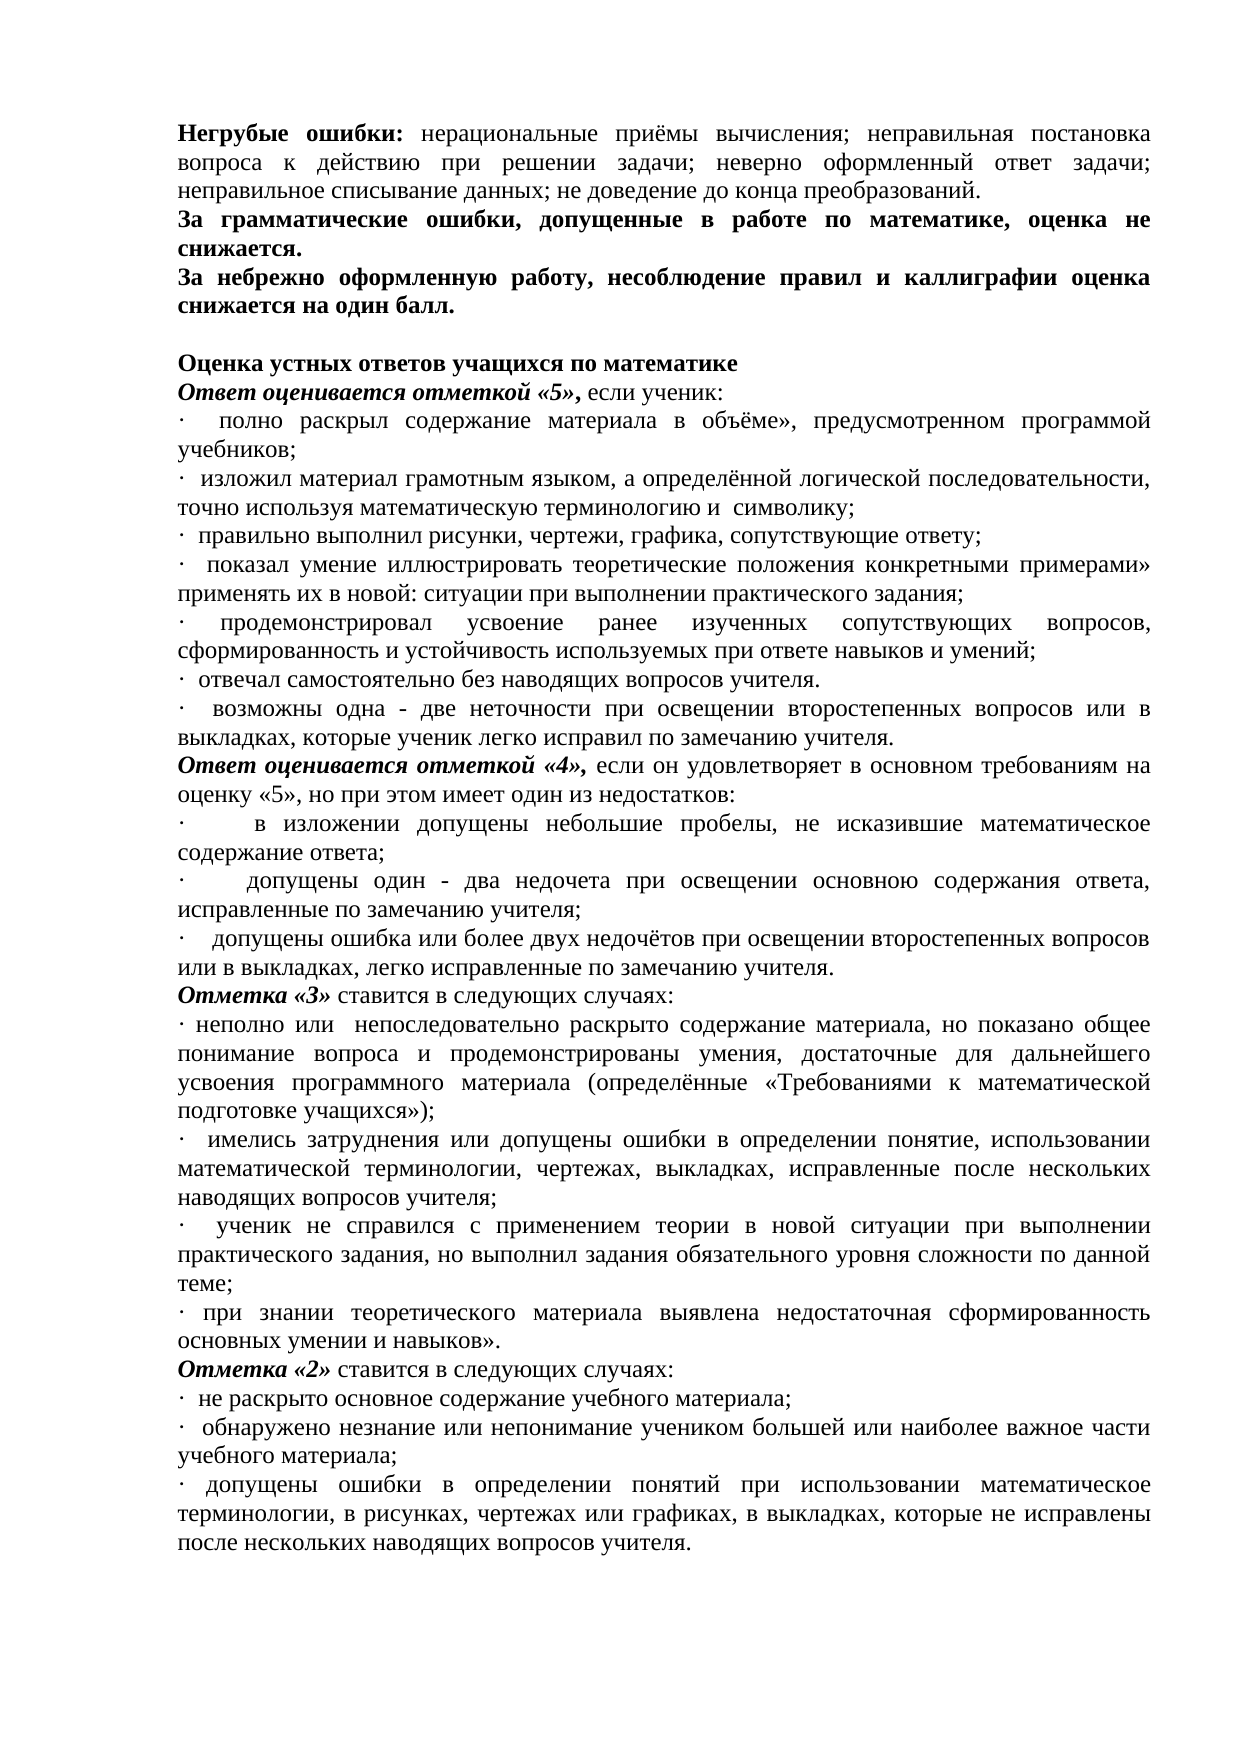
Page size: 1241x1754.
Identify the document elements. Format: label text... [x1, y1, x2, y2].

text Отметка «3» ставится в следующих случаях: [177, 981, 1152, 1009]
text · продемонстрировал усвоение ранее изученных сопутствующих вопросов, сформированность и устойчивость используемых при ответе навыков и умений; [177, 607, 1152, 664]
text · возможны одна - две неточности при освещении второстепенных вопросов или в выкладках, которые ученик легко исправил по замечанию учителя. [177, 693, 1152, 751]
text · допущены ошибки в определении понятий при использовании математическое терминологии, в рисунках, чертежах или графиках, в выкладках, которые не исправлены после нескольких наводящих вопросов учителя. [177, 1469, 1152, 1556]
text Оценка устных ответов учащихся по математике [177, 348, 1152, 377]
text Негрубые ошибки: нерациональные приёмы вычисления; неправильная постановка вопроса к действию при решении задачи; неверно оформленный ответ задачи; неправильное списывание данных; не доведение до конца преобразований. [177, 118, 1152, 204]
text За грамматические ошибки, допущенные в работе по математике, оценка не снижается. [177, 204, 1152, 262]
text · правильно выполнил рисунки, чертежи, графика, сопутствующие ответу; [177, 521, 1152, 549]
text · обнаружено незнание или непонимание учеником большей или наиболее важное части учебного материала; [177, 1412, 1152, 1469]
text Ответ оценивается отметкой «5», если ученик: [177, 377, 1152, 406]
text · показал умение иллюстрировать теоретические положения конкретными примерами» применять их в новой: ситуации при выполнении практического задания; [177, 549, 1152, 607]
text · полно раскрыл содержание материала в объёме», предусмотренном программой учебников; [177, 406, 1152, 463]
text · в изложении допущены небольшие пробелы, не исказившие математическое содержание ответа; [177, 808, 1152, 866]
text · допущены ошибка или более двух недочётов при освещении второстепенных вопросов или в выкладках, легко исправленные по замечанию учителя. [177, 923, 1152, 981]
text · изложил материал грамотным языком, а определённой логической последовательности, точно используя математическую терминологию и символику; [177, 463, 1152, 521]
text Ответ оценивается отметкой «4», если он удовлетворяет в основном требованиям на оценку «5», но при этом имеет один из недостатков: [177, 751, 1152, 808]
text · не раскрыто основное содержание учебного материала; [177, 1383, 1152, 1412]
text За небрежно оформленную работу, несоблюдение правил и каллиграфии оценка снижается на один балл. [177, 262, 1152, 319]
text · имелись затруднения или допущены ошибки в определении понятие, использовании математической терминологии, чертежах, выкладках, исправленные после нескольких наводящих вопросов учителя; [177, 1124, 1152, 1211]
text Отметка «2» ставится в следующих случаях: [177, 1354, 1152, 1383]
text · отвечал самостоятельно без наводящих вопросов учителя. [177, 664, 1152, 693]
text · ученик не справился с применением теории в новой ситуации при выполнении практического задания, но выполнил задания обязательного уровня сложности по данной теме; [177, 1211, 1152, 1297]
text · неполно или непоследовательно раскрыто содержание материала, но показано общее понимание вопроса и продемонстрированы умения, достаточные для дальнейшего усвоения программного материала (определённые «Требованиями к математической подготовке учащихся»); [177, 1009, 1152, 1124]
text · при знании теоретического материала выявлена недостаточная сформированность основных умении и навыков». [177, 1297, 1152, 1354]
text · допущены один - два недочета при освещении основною содержания ответа, исправленные по замечанию учителя; [177, 866, 1152, 923]
